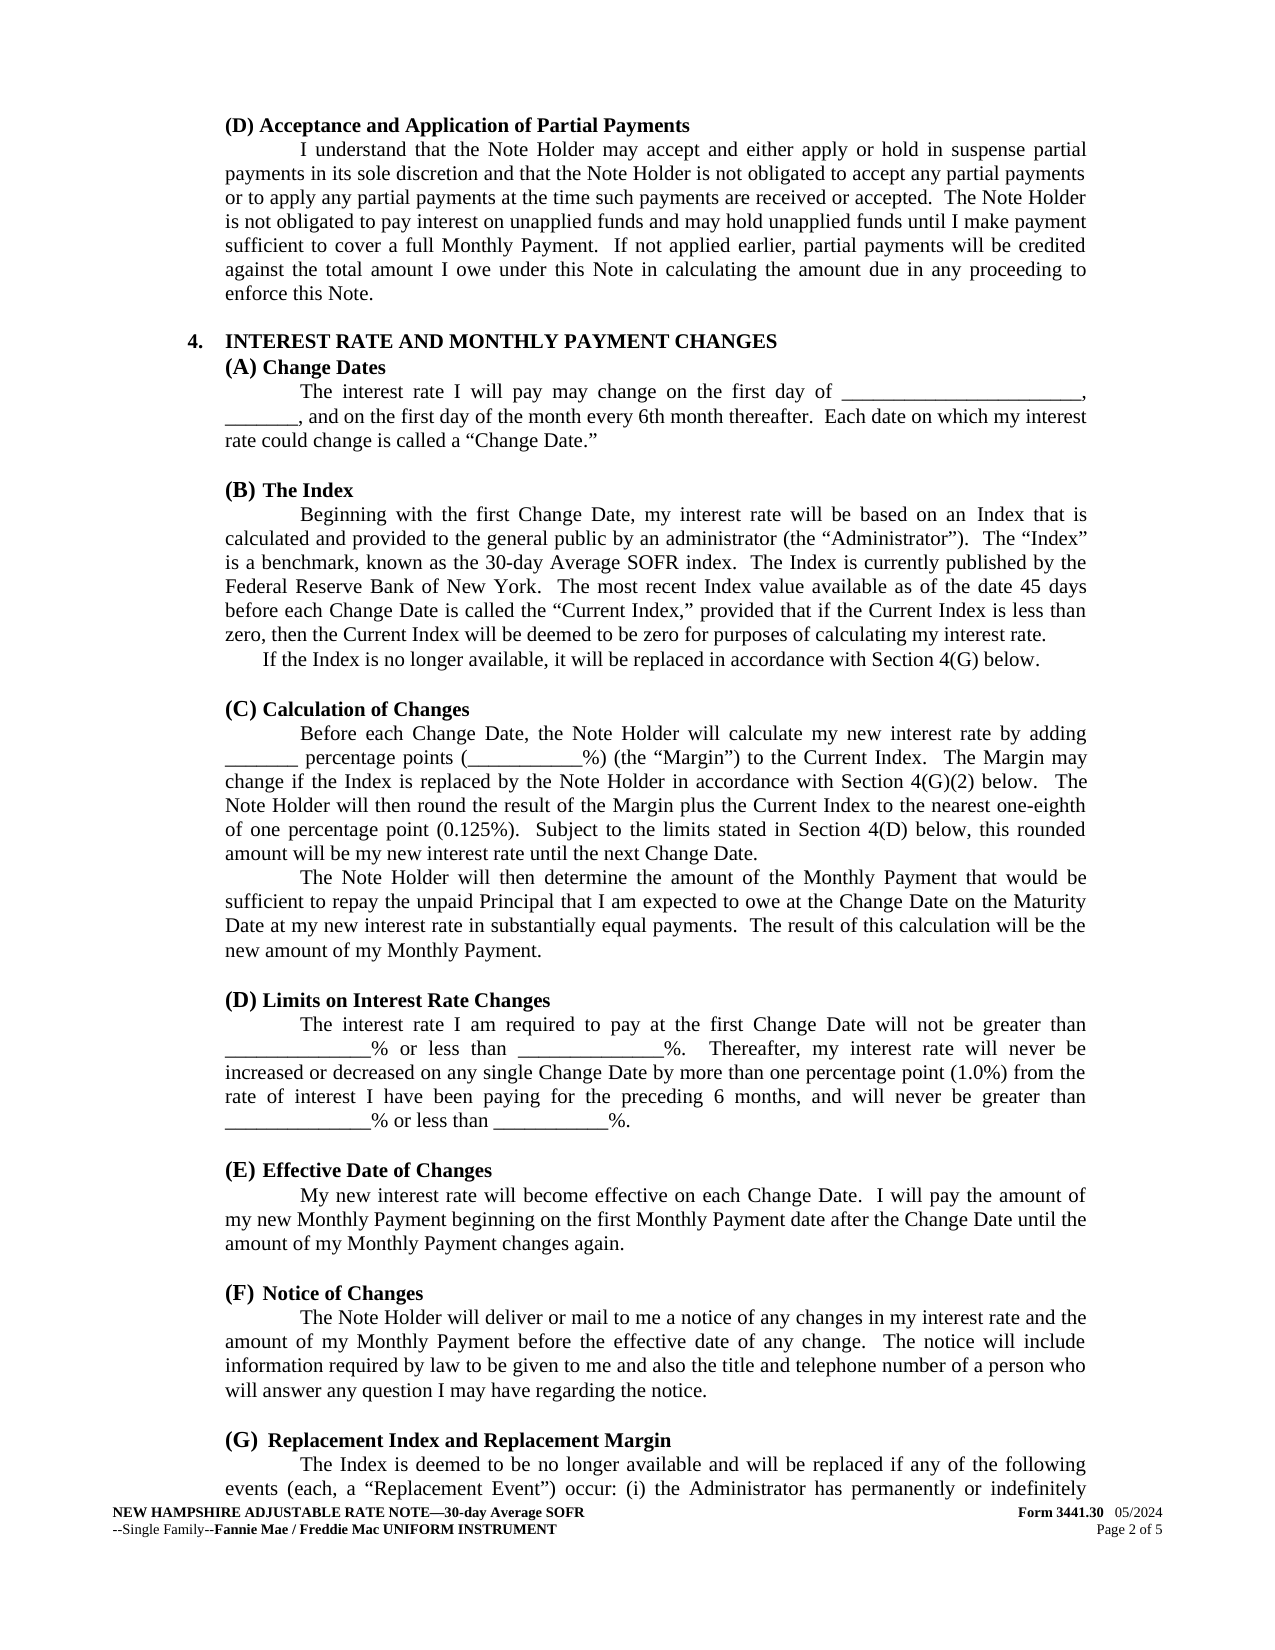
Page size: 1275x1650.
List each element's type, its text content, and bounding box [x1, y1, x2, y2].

list Replacement Index and Replacement Margin [225, 1426, 1087, 1452]
list Effective Date of Changes [225, 1156, 1087, 1183]
text (D) Acceptance and Application of Partial Payments [225, 112, 1162, 137]
list Calculation of Changes [225, 694, 1087, 721]
text The interest rate I will pay may change on the first day of _______________________, _______, and on the first day of the month every 6th month thereafter. Each date on which my interest rate could change is called a “Change Date.” [225, 379, 1087, 452]
text Beginning with the first Change Date, my interest rate will be based on an Index that is calculated and provided to the general public by an administrator (the “Administrator”). The “Index” is a benchmark, known as the 30-day Average SOFR index. The Index is currently published by the Federal Reserve Bank of New York. The most recent Index value available as of the date 45 days before each Change Date is called the “Current Index,” provided that if the Current Index is less than zero, then the Current Index will be deemed to be zero for purposes of calculating my interest rate. [225, 502, 1087, 646]
text The Note Holder will then determine the amount of the Monthly Payment that would be sufficient to repay the unpaid Principal that I am expected to owe at the Change Date on the Maturity Date at my new interest rate in substantially equal payments. The result of this calculation will be the new amount of my Monthly Payment. [225, 865, 1087, 962]
text My new interest rate will become effective on each Change Date. I will pay the amount of my new Monthly Payment beginning on the first Monthly Payment date after the Change Date until the amount of my Monthly Payment changes again. [225, 1183, 1087, 1255]
list Change Dates [225, 353, 1087, 379]
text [225, 1452, 1087, 1500]
text If the Index is no longer available, it will be replaced in accordance with Section 4(G) below. [187, 646, 1087, 671]
text I understand that the Note Holder may accept and either apply or hold in suspense partial payments in its sole discretion and that the Note Holder is not obligated to accept any partial payments or to apply any partial payments at the time such payments are received or accepted. The Note Holder is not obligated to pay interest on unapplied funds and may hold unapplied funds until I make payment sufficient to cover a full Monthly Payment. If not applied earlier, partial payments will be credited against the total amount I owe under this Note in calculating the amount due in any proceeding to enforce this Note. [225, 137, 1087, 305]
list INTEREST RATE AND MONTHLY PAYMENT CHANGES [187, 329, 1087, 353]
list The interest rate I am required to pay at the first Change Date will not be greater than ______________% or less than ______________%. Thereafter, my interest rate will never be increased or decreased on any single Change Date by more than one percentage point (1.0%) from the rate of interest I have been paying for the preceding 6 months, and will never be greater than ______________% or less than ___________%. [225, 1012, 1087, 1132]
list The Index [225, 476, 1087, 502]
text The Note Holder will deliver or mail to me a notice of any changes in my interest rate and the amount of my Monthly Payment before the effective date of any change. The notice will include information required by law to be given to me and also the title and telephone number of a person who will answer any question I may have regarding the notice. [225, 1305, 1087, 1402]
list Notice of Changes [225, 1279, 1087, 1305]
list Limits on Interest Rate Changes [225, 986, 1087, 1012]
text Before each Change Date, the Note Holder will calculate my new interest rate by adding _______ percentage points (___________%) (the “Margin”) to the Current Index. The Margin may change if the Index is replaced by the Note Holder in accordance with Section 4(G)(2) below. The Note Holder will then round the result of the Margin plus the Current Index to the nearest one-eighth of one percentage point (0.125%). Subject to the limits stated in Section 4(D) below, this rounded amount will be my new interest rate until the next Change Date. [225, 721, 1087, 865]
